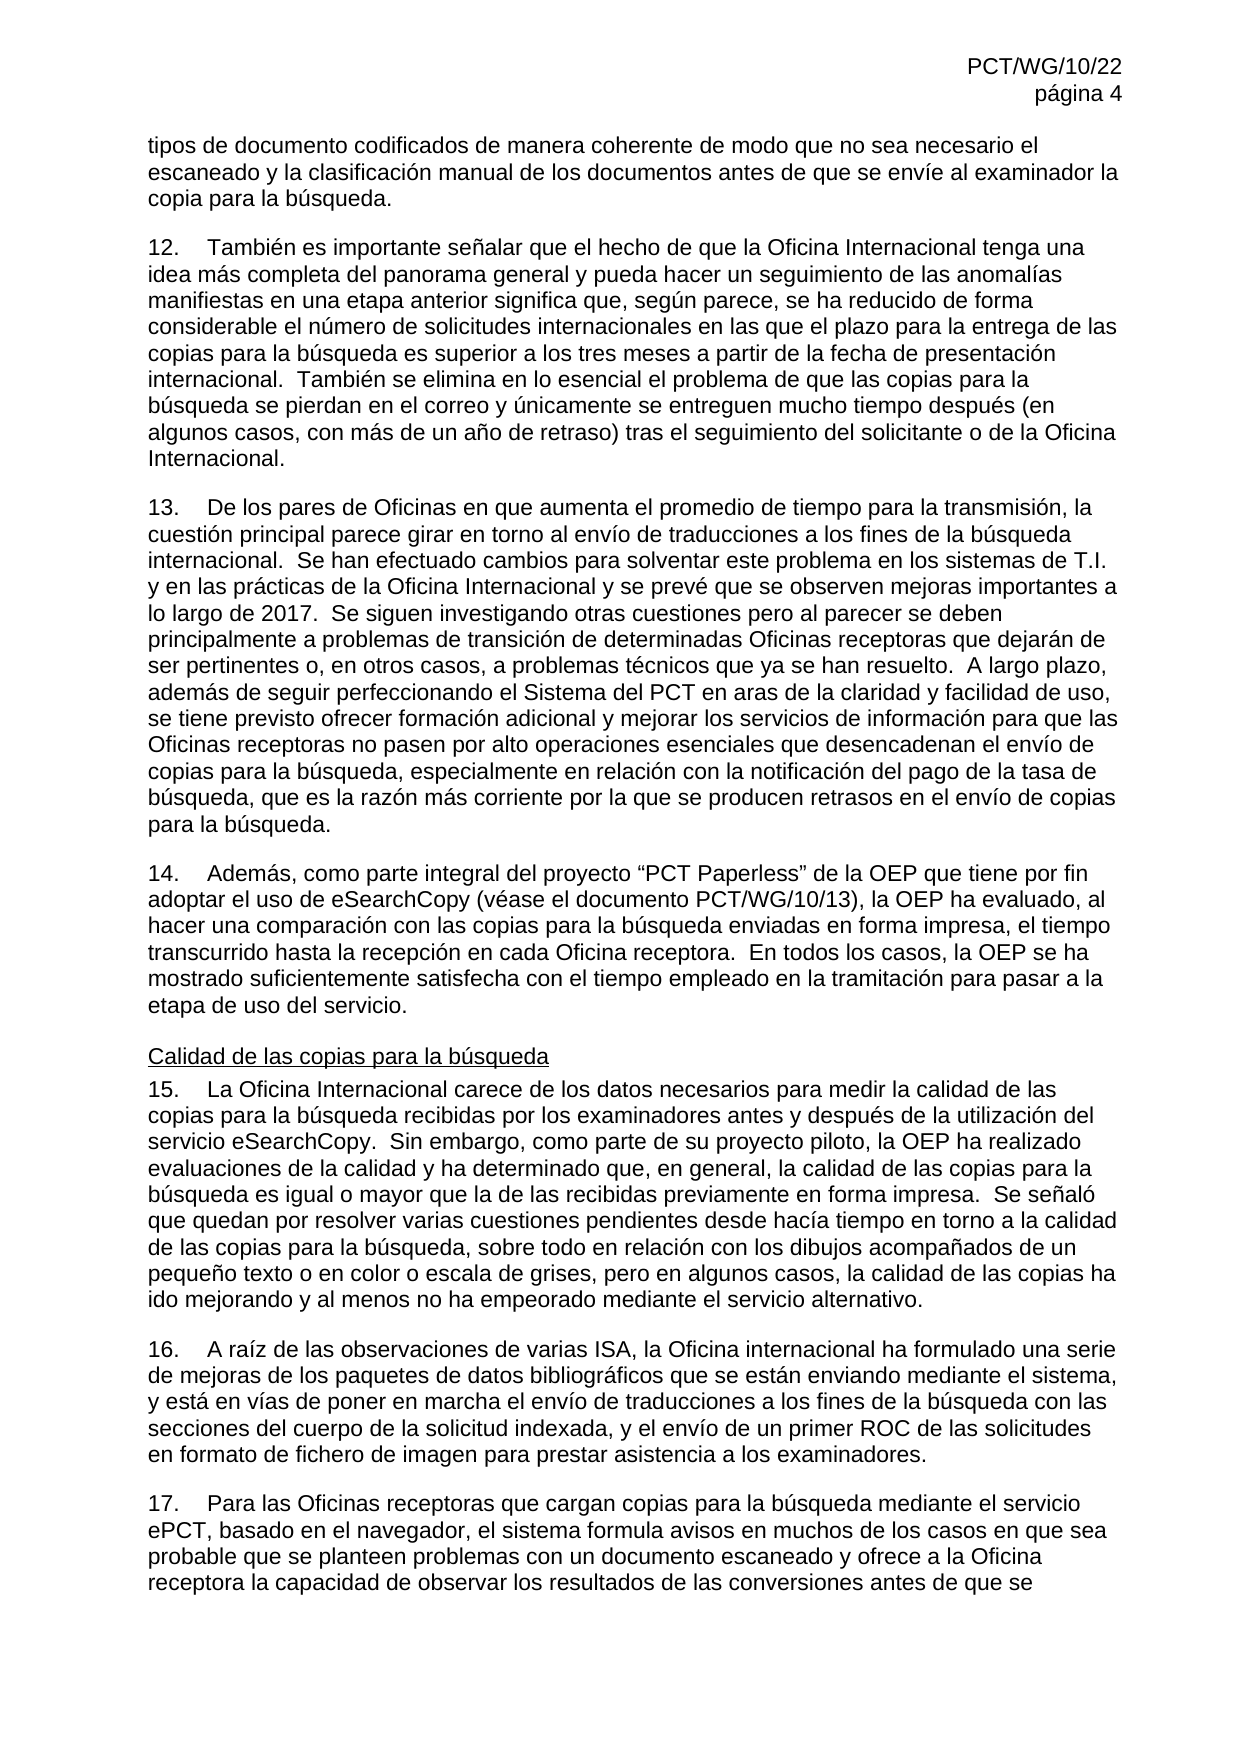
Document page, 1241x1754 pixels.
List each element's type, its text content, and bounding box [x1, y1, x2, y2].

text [148, 1490, 1122, 1596]
subtitle Calidad de las copias para la búsqueda [148, 1043, 1122, 1069]
text La Oficina Internacional carece de los datos necesarios para medir la calidad de las copias para la búsqueda recibidas por los examinadores antes y después de la utilización del servicio eSearchCopy. Sin embargo, como parte de su proyecto piloto, la OEP ha realizado evaluaciones de la calidad y ha determinado que, en general, la calidad de las copias para la búsqueda es igual o mayor que la de las recibidas previamente en forma impresa. Se señaló que quedan por resolver varias cuestiones pendientes desde hacía tiempo en torno a la calidad de las copias para la búsqueda, sobre todo en relación con los dibujos acompañados de un pequeño texto o en color o escala de grises, pero en algunos casos, la calidad de las copias ha ido mejorando y al menos no ha empeorado mediante el servicio alternativo. [148, 1076, 1122, 1313]
text También es importante señalar que el hecho de que la Oficina Internacional tenga una idea más completa del panorama general y pueda hacer un seguimiento de las anomalías manifiestas en una etapa anterior significa que, según parece, se ha reducido de forma considerable el número de solicitudes internacionales en las que el plazo para la entrega de las copias para la búsqueda es superior a los tres meses a partir de la fecha de presentación internacional. También se elimina en lo esencial el problema de que las copias para la búsqueda se pierdan en el correo y únicamente se entreguen mucho tiempo después (en algunos casos, con más de un año de retraso) tras el seguimiento del solicitante o de la Oficina Internacional. [148, 234, 1122, 471]
list tipos de documento codificados de manera coherente de modo que no sea necesario el escaneado y la clasificación manual de los documentos antes de que se envíe al examinador la copia para la búsqueda. [148, 132, 1122, 211]
text Además, como parte integral del proyecto “PCT Paperless” de la OEP que tiene por fin adoptar el uso de eSearchCopy (véase el documento PCT/WG/10/13), la OEP ha evaluado, al hacer una comparación con las copias para la búsqueda enviadas en forma impresa, el tiempo transcurrido hasta la recepción en cada Oficina receptora. En todos los casos, la OEP se ha mostrado suficientemente satisfecha con el tiempo empleado en la tramitación para pasar a la etapa de uso del servicio. [148, 860, 1122, 1018]
text De los pares de Oficinas en que aumenta el promedio de tiempo para la transmisión, la cuestión principal parece girar en torno al envío de traducciones a los fines de la búsqueda internacional. Se han efectuado cambios para solventar este problema en los sistemas de T.I. y en las prácticas de la Oficina Internacional y se prevé que se observen mejoras importantes a lo largo de 2017. Se siguen investigando otras cuestiones pero al parecer se deben principalmente a problemas de transición de determinadas Oficinas receptoras que dejarán de ser pertinentes o, en otros casos, a problemas técnicos que ya se han resuelto. A largo plazo, además de seguir perfeccionando el Sistema del PCT en aras de la claridad y facilidad de uso, se tiene previsto ofrecer formación adicional y mejorar los servicios de información para que las Oficinas receptoras no pasen por alto operaciones esenciales que desencadenan el envío de copias para la búsqueda, especialmente en relación con la notificación del pago de la tasa de búsqueda, que es la razón más corriente por la que se producen retrasos en el envío de copias para la búsqueda. [148, 494, 1122, 837]
text A raíz de las observaciones de varias ISA, la Oficina internacional ha formulado una serie de mejoras de los paquetes de datos bibliográficos que se están enviando mediante el sistema, y está en vías de poner en marcha el envío de traducciones a los fines de la búsqueda con las secciones del cuerpo de la solicitud indexada, y el envío de un primer ROC de las solicitudes en formato de fichero de imagen para prestar asistencia a los examinadores. [148, 1336, 1122, 1467]
